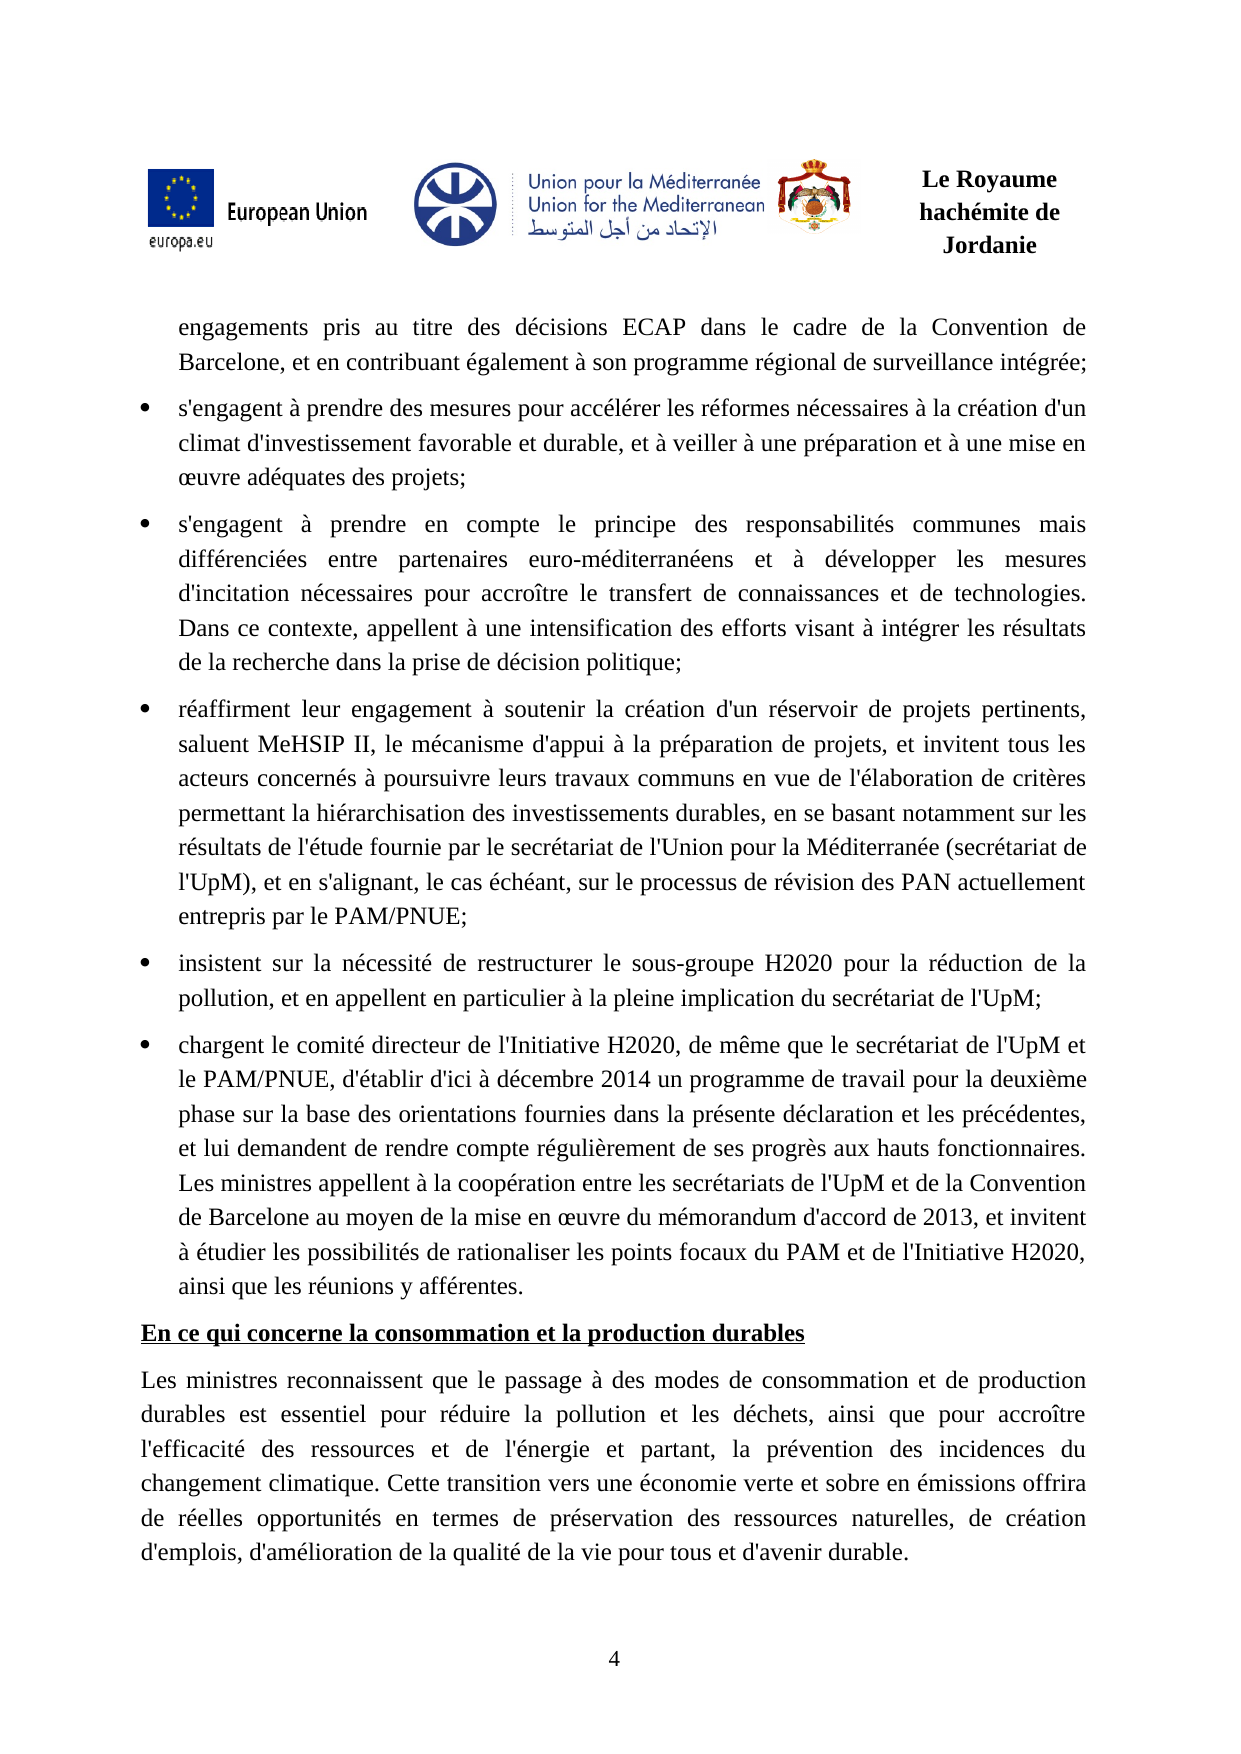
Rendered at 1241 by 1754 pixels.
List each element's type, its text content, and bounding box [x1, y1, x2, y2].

text Les ministres reconnaissent que le passage à des modes de consommation et de production durables est essentiel pour réduire la pollution et les déchets, ainsi que pour accroître l'efficacité des ressources et de l'énergie et partant, la prévention des incidences du changement climatique. Cette transition vers une économie verte et sobre en émissions offrira de réelles opportunités en termes de préservation des ressources naturelles, de création d'emplois, d'amélioration de la qualité de la vie pour tous et d'avenir durable. [141, 1365, 1087, 1566]
text En ce qui concerne la consommation et la production durables [141, 1318, 1087, 1347]
list insistent sur la nécessité de restructurer le sous-groupe H2020 pour la réduction de la pollution, et en appellent en particulier à la pleine implication du secrétariat de l'UpM; [141, 948, 1087, 1011]
list réaffirment leur engagement à soutenir la création d'un réservoir de projets pertinents, saluent MeHSIP II, le mécanisme d'appui à la préparation de projets, et invitent tous les acteurs concernés à poursuivre leurs travaux communs en vue de l'élaboration de critères permettant la hiérarchisation des investissements durables, en se basant notamment sur les résultats de l'étude fournie par le secrétariat de l'Union pour la Méditerranée (secrétariat de l'UpM), et en s'alignant, le cas échéant, sur le processus de révision des PAN actuellement entrepris par le PAM/PNUE; [141, 694, 1087, 930]
list chargent le comité directeur de l'Initiative H2020, de même que le secrétariat de l'UpM et le PAM/PNUE, d'établir d'ici à décembre 2014 un programme de travail pour la deuxième phase sur la base des orientations fournies dans la présente déclaration et les précédentes, et lui demandent de rendre compte régulièrement de ses progrès aux hauts fonctionnaires. Les ministres appellent à la coopération entre les secrétariats de l'UpM et de la Convention de Barcelone au moyen de la mise en œuvre du mémorandum d'accord de 2013, et invitent à étudier les possibilités de rationaliser les points focaux du PAM et de l'Initiative H2020, ainsi que les réunions y afférentes. [141, 1030, 1087, 1300]
picture [411, 159, 765, 250]
picture [140, 159, 375, 255]
picture [767, 159, 862, 234]
list s'engagent à prendre en compte le principe des responsabilités communes mais différenciées entre partenaires euro-méditerranéens et à développer les mesures d'incitation nécessaires pour accroître le transfert de connaissances et de technologies. Dans ce contexte, appellent à une intensification des efforts visant à intégrer les résultats de la recherche dans la prise de décision politique; [141, 509, 1087, 676]
list s'engagent à prendre des mesures pour accélérer les réformes nécessaires à la création d'un climat d'investissement favorable et durable, et à veiller à une préparation et à une mise en œuvre adéquates des projets; [141, 393, 1087, 491]
